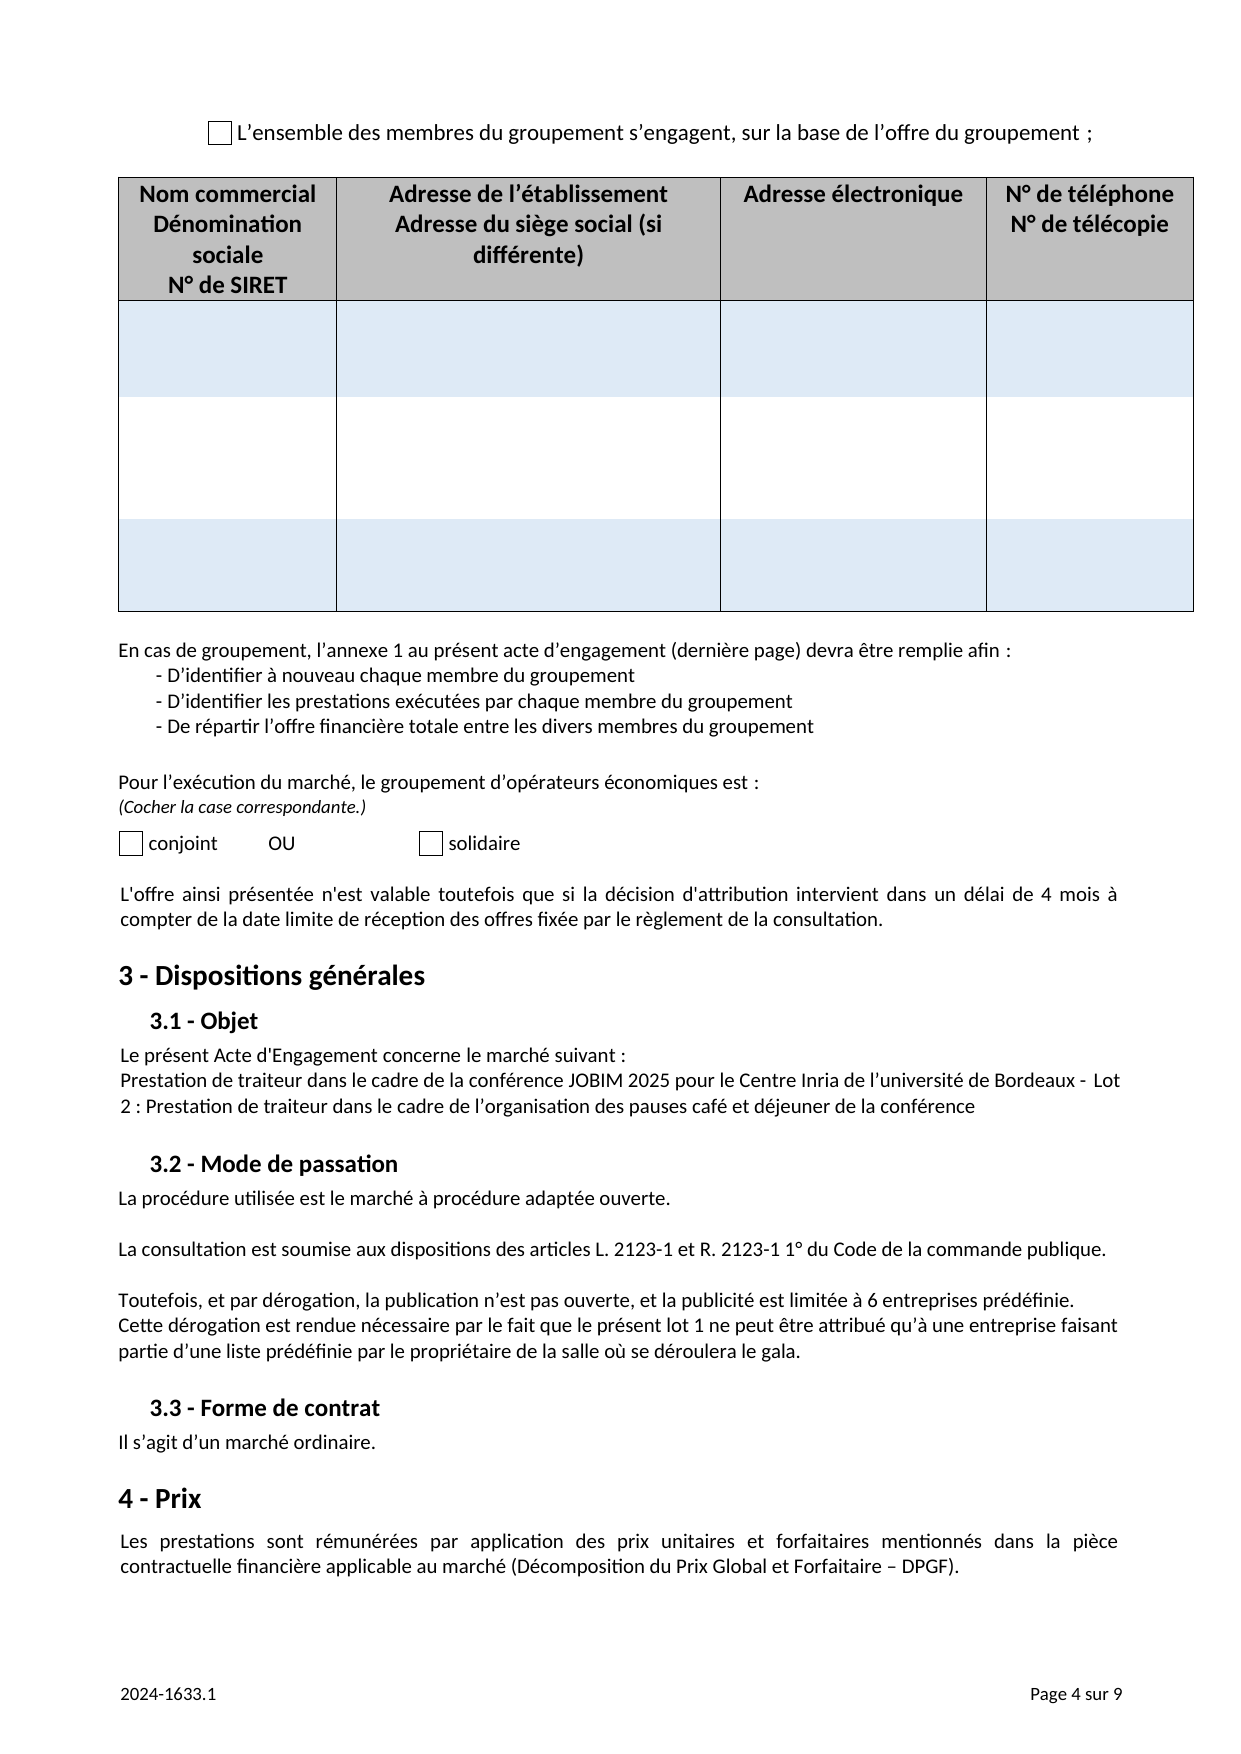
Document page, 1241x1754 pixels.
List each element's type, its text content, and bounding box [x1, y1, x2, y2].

text L’ensemble des membres du groupement s’engagent, sur la base de l’offre du groupement ; [207, 118, 1122, 146]
text L'offre ainsi présentée n'est valable toutefois que si la décision d'attribution intervient dans un délai de 4 mois à compter de la date limite de réception des offres fixée par le règlement de la consultation. [120, 881, 1120, 932]
list D’identifier à nouveau chaque membre du groupement [156, 663, 1122, 688]
list D’identifier les prestations exécutées par chaque membre du groupement [156, 688, 1122, 713]
list De répartir l’offre financière totale entre les divers membres du groupement [156, 713, 1122, 739]
table_cell [987, 397, 1193, 519]
table_cell [119, 397, 336, 519]
text Le présent Acte d'Engagement concerne le marché suivant : [120, 1042, 1120, 1067]
table_cell [987, 519, 1193, 611]
text La consultation est soumise aux dispositions des articles L. 2123-1 et R. 2123-1 1° du Code de la commande publique. [118, 1236, 1122, 1262]
table_cell [337, 397, 720, 519]
text Les prestations sont rémunérées par application des prix unitaires et forfaitaires mentionnés dans la pièce contractuelle financière applicable au marché (Décomposition du Prix Global et Forfaitaire – DPGF). [120, 1528, 1120, 1579]
subtitle 3.3 - Forme de contrat [149, 1392, 1120, 1423]
text Pour l’exécution du marché, le groupement d’opérateurs économiques est : [118, 769, 1122, 795]
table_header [119, 178, 336, 300]
text Toutefois, et par dérogation, la publication n’est pas ouverte, et la publicité est limitée à 6 entreprises prédéfinie. [118, 1287, 1122, 1312]
subtitle 3 - Dispositions générales [118, 957, 1122, 993]
table_cell [721, 301, 986, 397]
table_cell [119, 519, 336, 611]
table_cell [721, 397, 986, 519]
subtitle 3.1 - Objet [149, 1005, 1120, 1036]
text La procédure utilisée est le marché à procédure adaptée ouverte. [118, 1185, 1122, 1211]
table_header N° de téléphone N° de télécopie [987, 178, 1193, 300]
subtitle 3.2 - Mode de passation [149, 1149, 1120, 1179]
text En cas de groupement, l’annexe 1 au présent acte d’engagement (dernière page) devra être remplie afin : [118, 637, 1122, 663]
text (Cocher la case correspondante.) [118, 795, 1122, 818]
text Cette dérogation est rendue nécessaire par le fait que le présent lot 1 ne peut être attribué qu’à une entreprise faisant partie d’une liste prédéfinie par le propriétaire de la salle où se déroulera le gala. [118, 1312, 1122, 1363]
table_cell [337, 519, 720, 611]
table_cell [721, 519, 986, 611]
table_cell [337, 301, 720, 397]
text Il s’agit d’un marché ordinaire. [118, 1429, 1120, 1454]
subtitle 4 - Prix [118, 1480, 1122, 1515]
table_header Adresse électronique [721, 178, 986, 300]
text conjoint OU solidaire [118, 830, 1122, 856]
text Prestation de traiteur dans le cadre de la conférence JOBIM 2025 pour le Centre Inria de l’université de Bordeaux - Lot 2 : Prestation de traiteur dans le cadre de l’organisation des pauses café et déjeuner de la conférence [120, 1067, 1120, 1118]
table_cell [987, 301, 1193, 397]
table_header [337, 178, 720, 300]
table_cell [119, 301, 336, 397]
